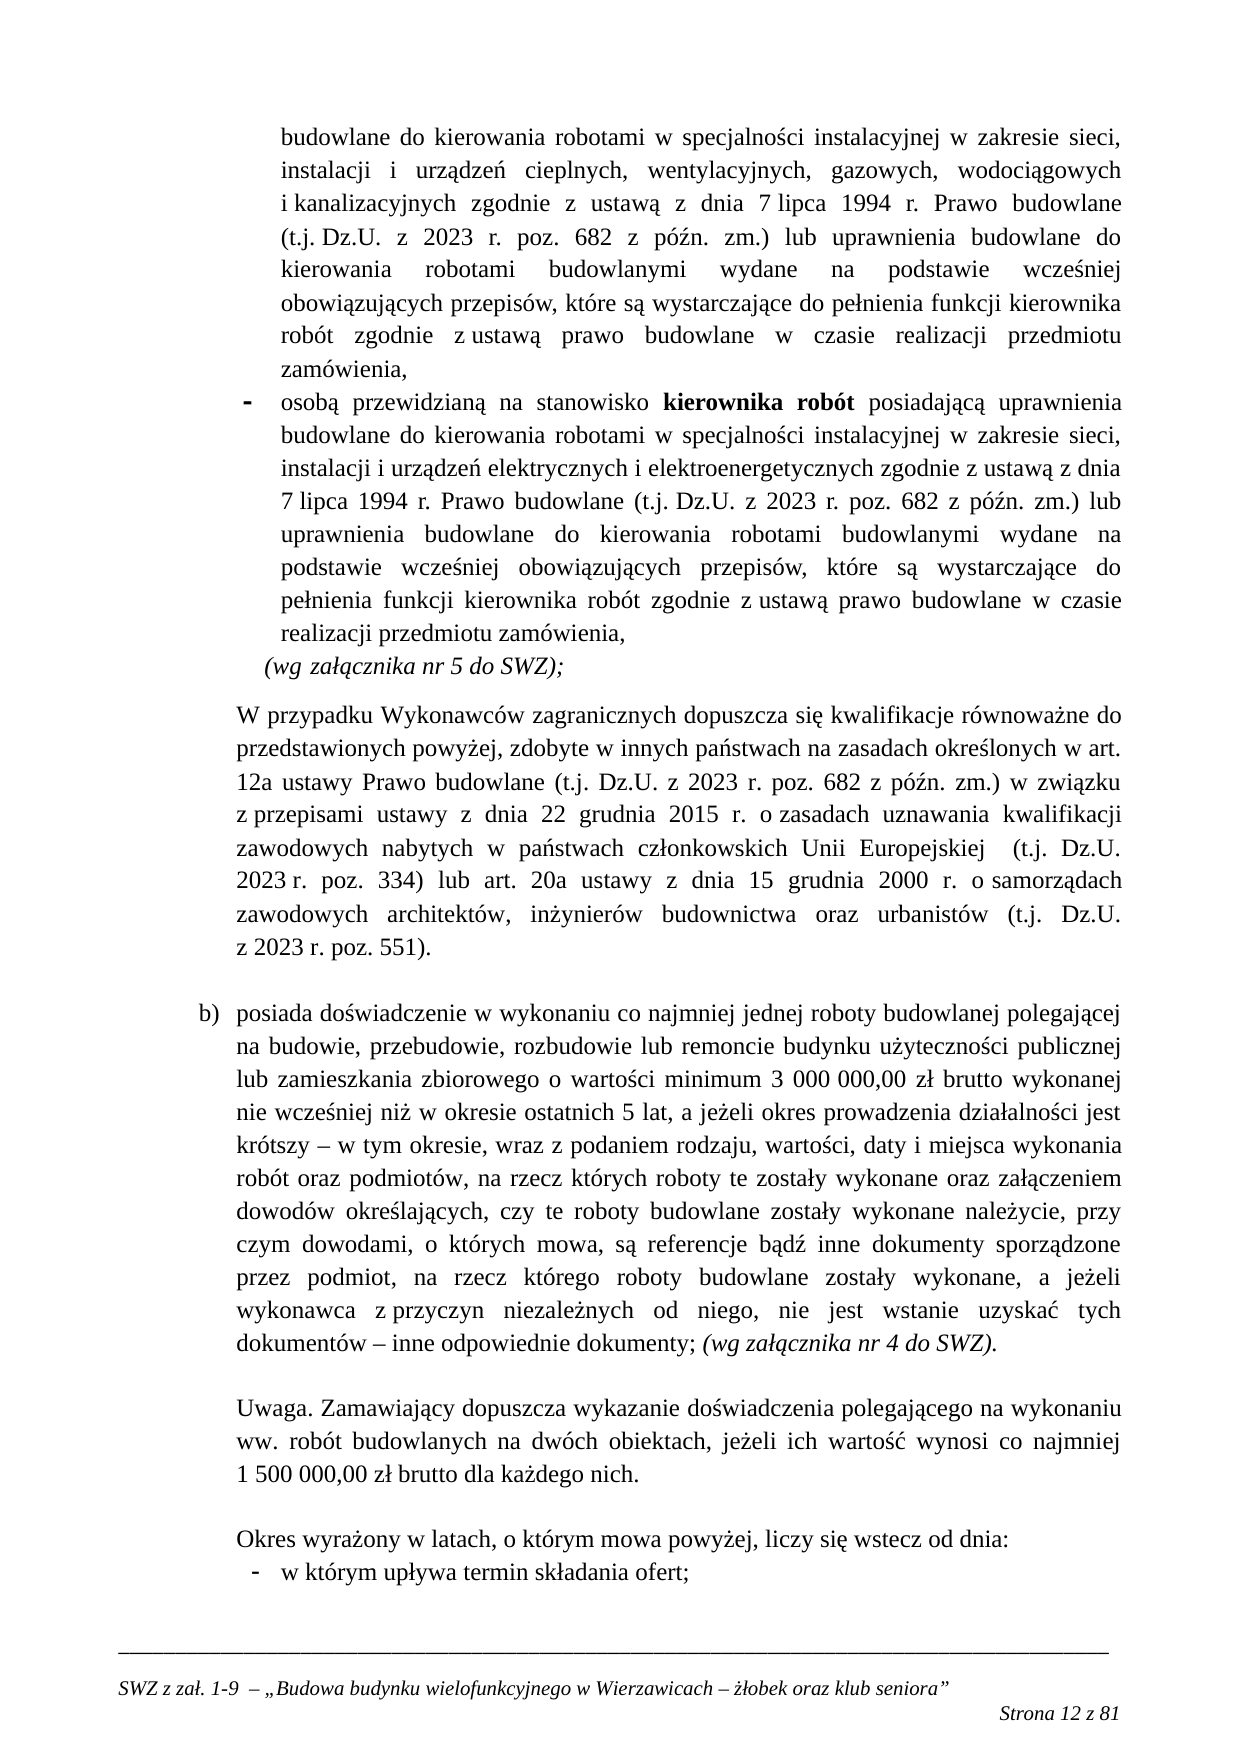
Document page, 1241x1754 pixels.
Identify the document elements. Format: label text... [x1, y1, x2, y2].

text Okres wyrażony w latach, o którym mowa powyżej, liczy się wstecz od dnia: [236, 1524, 1122, 1553]
list osobą przewidzianą na stanowisko kierownika robót posiadającą uprawnienia budowlane do kierowania robotami w specjalności instalacyjnej w zakresie sieci, instalacji i urządzeń elektrycznych i elektroenergetycznych zgodnie z ustawą z dnia 7 lipca 1994 r. Prawo budowlane (t.j. Dz.U. z 2023 r. poz. 682 z późn. zm.) lub uprawnienia budowlane do kierowania robotami budowlanymi wydane na podstawie wcześniej obowiązujących przepisów, które są wystarczające do pełnienia funkcji kierownika robót zgodnie z ustawą prawo budowlane w czasie realizacji przedmiotu zamówienia, [243, 387, 1122, 647]
text W przypadku Wykonawców zagranicznych dopuszcza się kwalifikacje równoważne do przedstawionych powyżej, zdobyte w innych państwach na zasadach określonych w art. 12a ustawy Prawo budowlane (t.j. Dz.U. z 2023 r. poz. 682 z późn. zm.) w związku z przepisami ustawy z dnia 22 grudnia 2015 r. o zasadach uznawania kwalifikacji zawodowych nabytych w państwach członkowskich Unii Europejskiej (t.j. Dz.U. 2023 r. poz. 334) lub art. 20a ustawy z dnia 15 grudnia 2000 r. o samorządach zawodowych architektów, inżynierów budownictwa oraz urbanistów (t.j. Dz.U. z 2023 r. poz. 551). [236, 701, 1122, 960]
list posiada doświadczenie w wykonaniu co najmniej jednej roboty budowlanej polegającej na budowie, przebudowie, rozbudowie lub remoncie budynku użyteczności publicznej lub zamieszkania zbiorowego o wartości minimum 3 000 000,00 zł brutto wykonanej nie wcześniej niż w okresie ostatnich 5 lat, a jeżeli okres prowadzenia działalności jest krótszy – w tym okresie, wraz z podaniem rodzaju, wartości, daty i miejsca wykonania robót oraz podmiotów, na rzecz których roboty te zostały wykonane oraz załączeniem dowodów określających, czy te roboty budowlane zostały wykonane należycie, przy czym dowodami, o których mowa, są referencje bądź inne dokumenty sporządzone przez podmiot, na rzecz którego roboty budowlane zostały wykonane, a jeżeli wykonawca z przyczyn niezależnych od niego, nie jest wstanie uzyskać tych dokumentów – inne odpowiednie dokumenty; (wg załącznika nr 4 do SWZ). [199, 998, 1122, 1357]
text Uwaga. Zamawiający dopuszcza wykazanie doświadczenia polegającego na wykonaniu ww. robót budowlanych na dwóch obiektach, jeżeli ich wartość wynosi co najmniej 1 500 000,00 zł brutto dla każdego nich. [236, 1393, 1122, 1488]
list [243, 122, 1122, 382]
list w którym upływa termin składania ofert; [251, 1557, 1122, 1586]
text (wg załącznika nr 5 do SWZ); [258, 651, 1122, 679]
